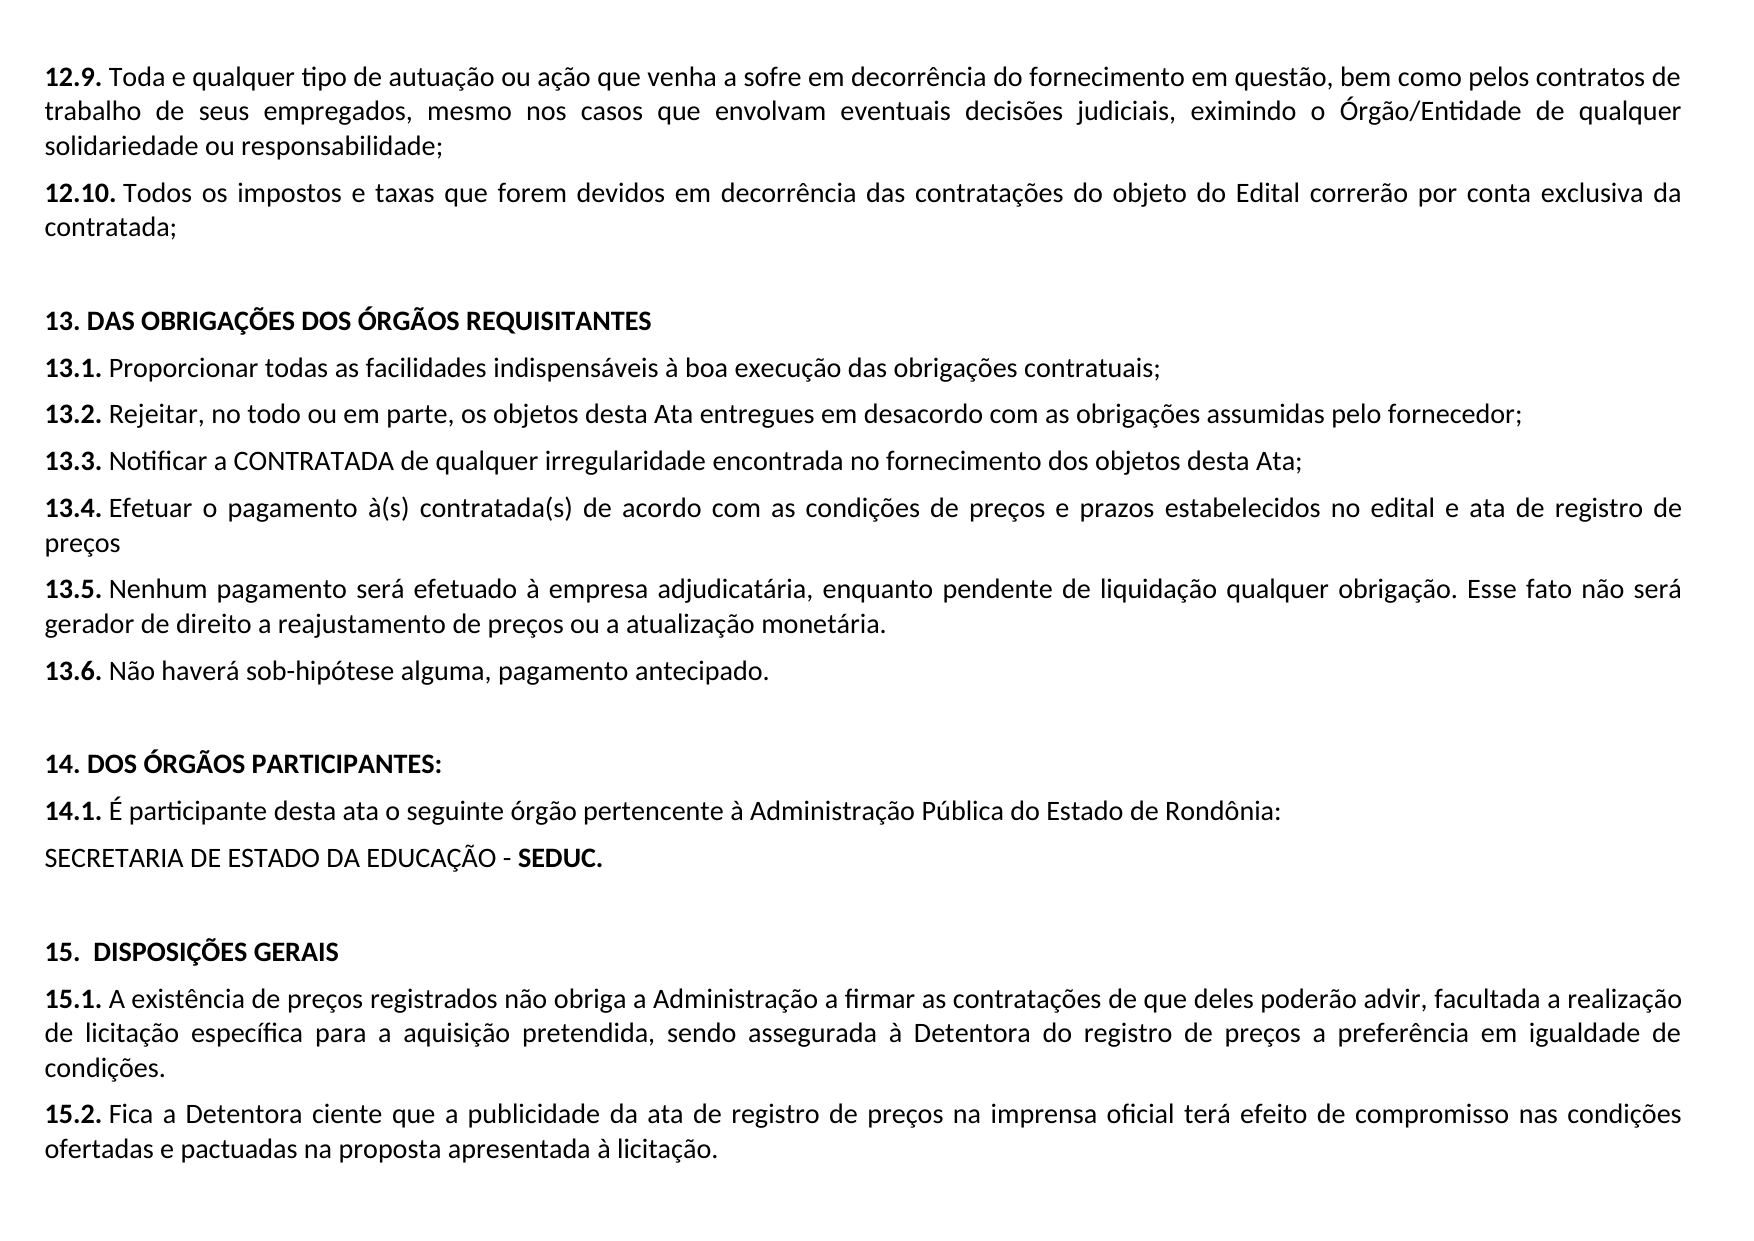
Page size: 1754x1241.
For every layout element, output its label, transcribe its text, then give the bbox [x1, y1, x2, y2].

text SECRETARIA DE ESTADO DA EDUCAÇÃO - SEDUC. [44, 840, 1682, 875]
text 13.4. Efetuar o pagamento à(s) contratada(s) de acordo com as condições de preços e prazos estabelecidos no edital e ata de registro de preços [44, 490, 1682, 559]
text 13. DAS OBRIGAÇÕES DOS ÓRGÃOS REQUISITANTES [44, 303, 1682, 337]
text 12.9. Toda e qualquer tipo de autuação ou ação que venha a sofre em decorrência do fornecimento em questão, bem como pelos contratos de trabalho de seus empregados, mesmo nos casos que envolvam eventuais decisões judiciais, eximindo o Órgão/Entidade de qualquer solidariedade ou responsabilidade; [44, 59, 1682, 162]
text 13.2. Rejeitar, no todo ou em parte, os objetos desta Ata entregues em desacordo com as obrigações assumidas pelo fornecedor; [44, 397, 1682, 431]
text 15.1. A existência de preços registrados não obriga a Administração a firmar as contratações de que deles poderão advir, facultada a realização de licitação específica para a aquisição pretendida, sendo assegurada à Detentora do registro de preços a preferência em igualdade de condições. [44, 981, 1682, 1084]
text 13.5. Nenhum pagamento será efetuado à empresa adjudicatária, enquanto pendente de liquidação qualquer obrigação. Esse fato não será gerador de direito a reajustamento de preços ou a atualização monetária. [44, 572, 1682, 640]
text 13.3. Notificar a CONTRATADA de qualquer irregularidade encontrada no fornecimento dos objetos desta Ata; [44, 443, 1682, 478]
text 13.6. Não haverá sob-hipótese alguma, pagamento antecipado. [44, 653, 1682, 687]
text 12.10. Todos os impostos e taxas que forem devidos em decorrência das contratações do objeto do Edital correrão por conta exclusiva da contratada; [44, 175, 1682, 243]
text 15.2. Fica a Detentora ciente que a publicidade da ata de registro de preços na imprensa oficial terá efeito de compromisso nas condições ofertadas e pactuadas na proposta apresentada à licitação. [44, 1097, 1682, 1165]
text 14. DOS ÓRGÃOS PARTICIPANTES: [44, 747, 1682, 781]
text 14.1. É participante desta ata o seguinte órgão pertencente à Administração Pública do Estado de Rondônia: [44, 793, 1682, 828]
text 13.1. Proporcionar todas as facilidades indispensáveis à boa execução das obrigações contratuais; [44, 350, 1682, 384]
text 15. DISPOSIÇÕES GERAIS [44, 934, 1682, 968]
